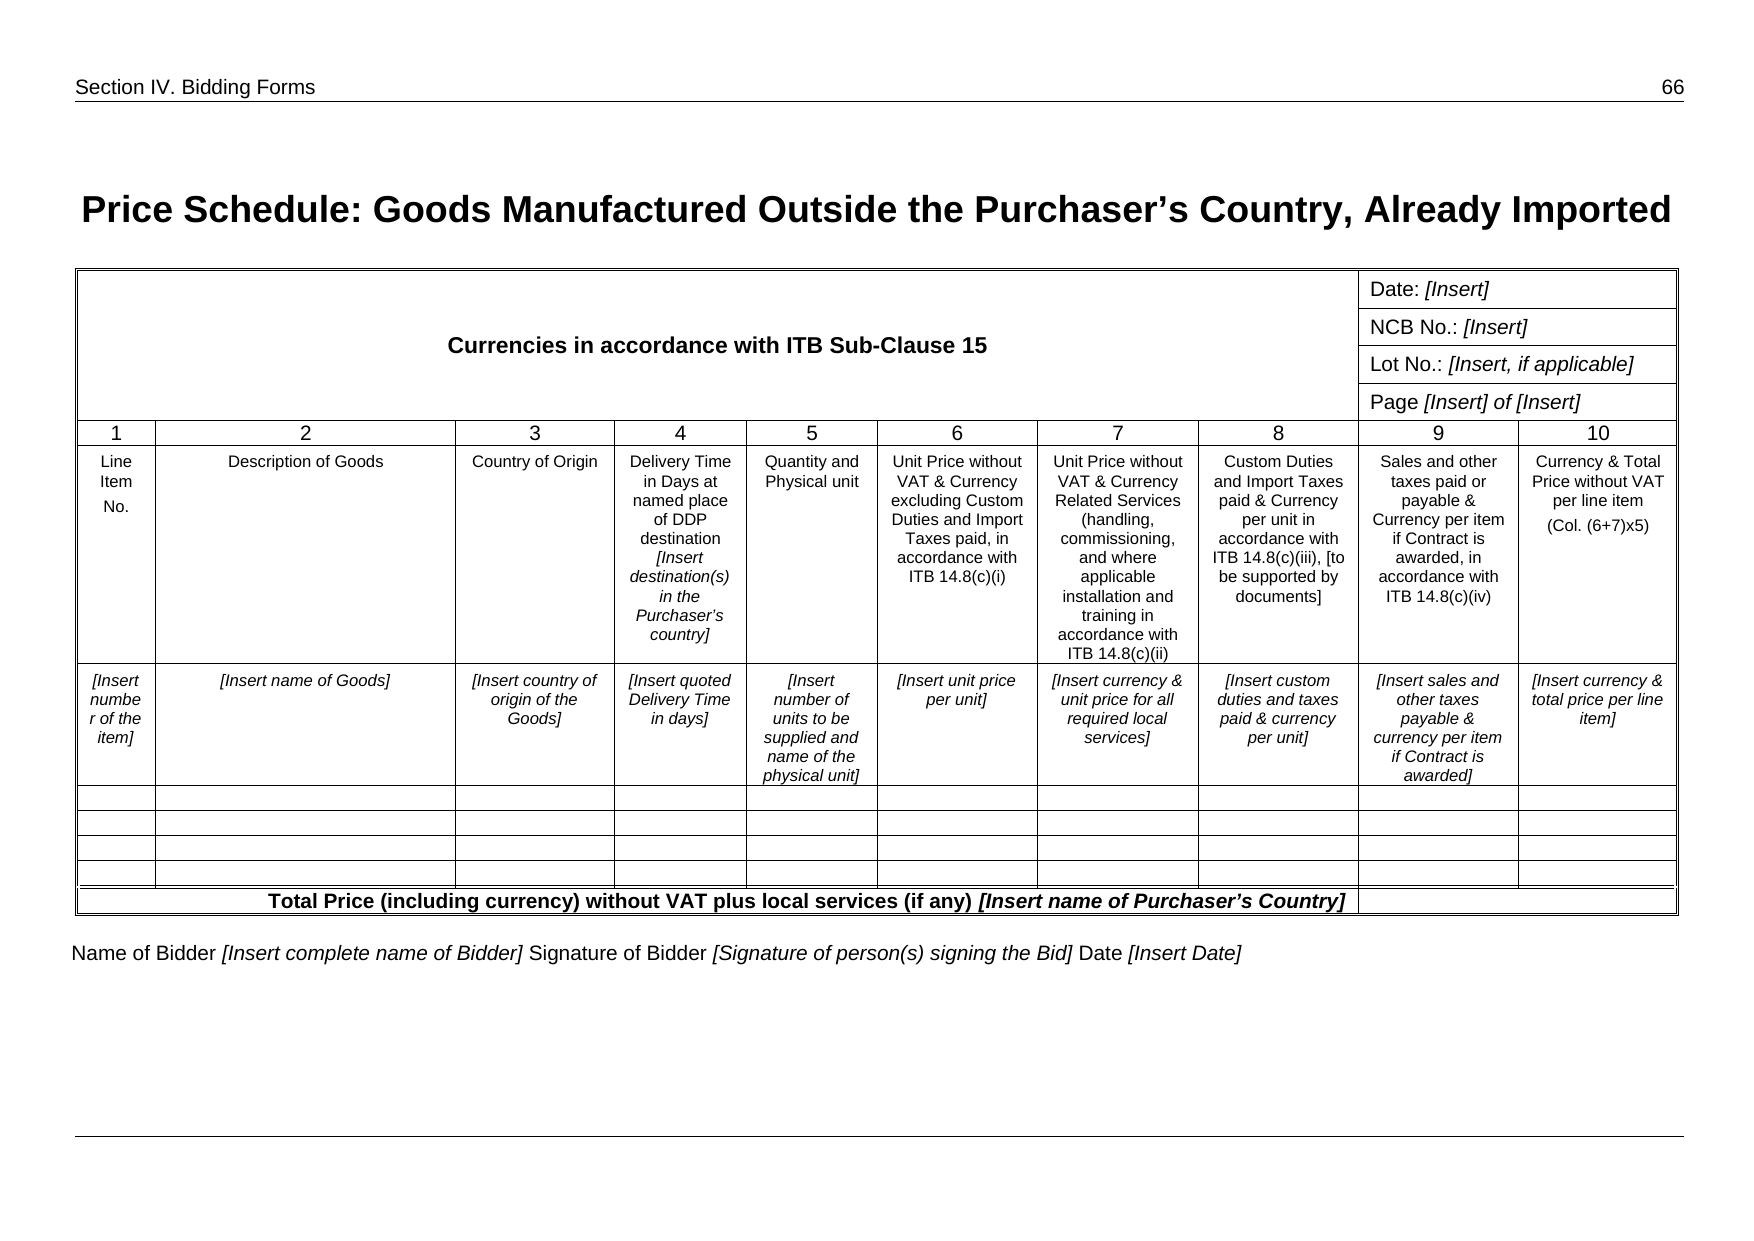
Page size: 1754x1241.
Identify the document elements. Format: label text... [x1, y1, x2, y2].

table_cell Description of Goods [156, 446, 455, 663]
table_cell [1519, 786, 1676, 810]
table_cell [747, 861, 877, 885]
table_cell [1519, 811, 1676, 835]
table_cell [1038, 861, 1198, 885]
table_cell [1359, 861, 1518, 885]
table_cell Lot No.: [Insert, if applicable] [1359, 346, 1676, 382]
table_cell [1038, 811, 1198, 835]
table_cell [878, 861, 1037, 885]
table_cell Unit Price without VAT & Currency excluding Custom Duties and Import Taxes paid, in accordance with ITB 14.8(c)(i) [878, 446, 1037, 663]
table_cell [615, 861, 746, 885]
table_cell Delivery Time in Days at named place of DDP destination [Insert destination(s) in the Purchaser’s country] [615, 446, 746, 663]
table_header Name of Bidder [Insert complete name of Bidder] Signature of Bidder [Signature of person(s) signing the Bid] Date [Insert Date] [64, 916, 1395, 968]
table_cell Quantity and Physical unit [747, 446, 877, 663]
table_cell [747, 811, 877, 835]
table_header Currencies in accordance with ITB Sub-Clause 15 [78, 271, 1358, 420]
table_cell 10 [1519, 421, 1676, 445]
table_cell [1199, 811, 1358, 835]
table_cell 6 [878, 421, 1037, 445]
table_cell [456, 836, 614, 860]
table_cell [Insert currency & unit price for all required local services] [1038, 664, 1198, 785]
table_cell 5 [747, 421, 877, 445]
table_cell [1519, 836, 1676, 860]
table_cell [Insert currency & total price per line item] [1519, 664, 1676, 785]
table_cell [78, 861, 155, 885]
table_cell 4 [615, 421, 746, 445]
table_cell [1038, 786, 1198, 810]
table_cell Custom Duties and Import Taxes paid & Currency per unit in accordance with ITB 14.8(c)(iii), [to be supported by documents] [1199, 446, 1358, 663]
table_cell [878, 836, 1037, 860]
table_cell [Insert country of origin of the Goods] [456, 664, 614, 785]
table_cell [Insert sales and other taxes payable & currency per item if Contract is awarded] [1359, 664, 1518, 785]
table_cell [Insert quoted Delivery Time in days] [615, 664, 746, 785]
table_cell NCB No.: [Insert] [1359, 309, 1676, 345]
table_cell [78, 786, 155, 810]
table_cell [156, 811, 455, 835]
table_cell [78, 811, 155, 835]
table_cell [1359, 836, 1518, 860]
table_cell [156, 836, 455, 860]
table_cell [Insert number of the item] [78, 664, 155, 785]
table_cell [878, 786, 1037, 810]
table_cell 7 [1038, 421, 1198, 445]
table_cell Sales and other taxes paid or payable & Currency per item if Contract is awarded, in accordance with ITB 14.8(c)(iv) [1359, 446, 1518, 663]
table_cell 9 [1359, 421, 1518, 445]
table_cell [Insert number of units to be supplied and name of the physical unit] [747, 664, 877, 785]
table_cell Line Item No. [78, 446, 155, 663]
table_cell [456, 811, 614, 835]
table_cell [156, 861, 455, 885]
table_cell Total Price (including currency) without VAT plus local services (if any) [Insert name of Purchaser’s Country] [77, 885, 1358, 912]
table_cell Country of Origin [456, 446, 614, 663]
table_cell 3 [456, 421, 614, 445]
table_cell [1199, 836, 1358, 860]
table_cell [615, 786, 746, 810]
table_cell [878, 811, 1037, 835]
table_cell [Insert custom duties and taxes paid & currency per unit] [1199, 664, 1358, 785]
table_cell [1359, 811, 1518, 835]
table_cell 1 [78, 421, 155, 445]
table_cell [78, 836, 155, 860]
table_cell [Insert unit price per unit] [878, 664, 1037, 785]
table_cell [615, 836, 746, 860]
table_cell [1199, 786, 1358, 810]
table_cell [1359, 786, 1518, 810]
table_cell 2 [156, 421, 455, 445]
table_cell Unit Price without VAT & Currency Related Services (handling, commissioning, and where applicable installation and training in accordance with ITB 14.8(c)(ii) [1038, 446, 1198, 663]
table_cell [1519, 861, 1676, 885]
table_cell Page [Insert] of [Insert] [1359, 384, 1676, 420]
table_cell [615, 811, 746, 835]
table_cell [456, 861, 614, 885]
table_cell [1038, 836, 1198, 860]
table_cell Currency & Total Price without VAT per line item (Col. (6+7)x5) [1519, 446, 1676, 663]
table_cell [1199, 861, 1358, 885]
text Price Schedule: Goods Manufactured Outside the Purchaser’s Country, Already Imported [75, 187, 1679, 230]
table_cell [Insert name of Goods] [156, 664, 455, 785]
table_cell [156, 786, 455, 810]
table_cell 8 [1199, 421, 1358, 445]
table_cell [747, 836, 877, 860]
table_cell [1359, 885, 1678, 912]
table_cell [456, 786, 614, 810]
table_header Date: [Insert] [1359, 271, 1676, 307]
table_cell [747, 786, 877, 810]
